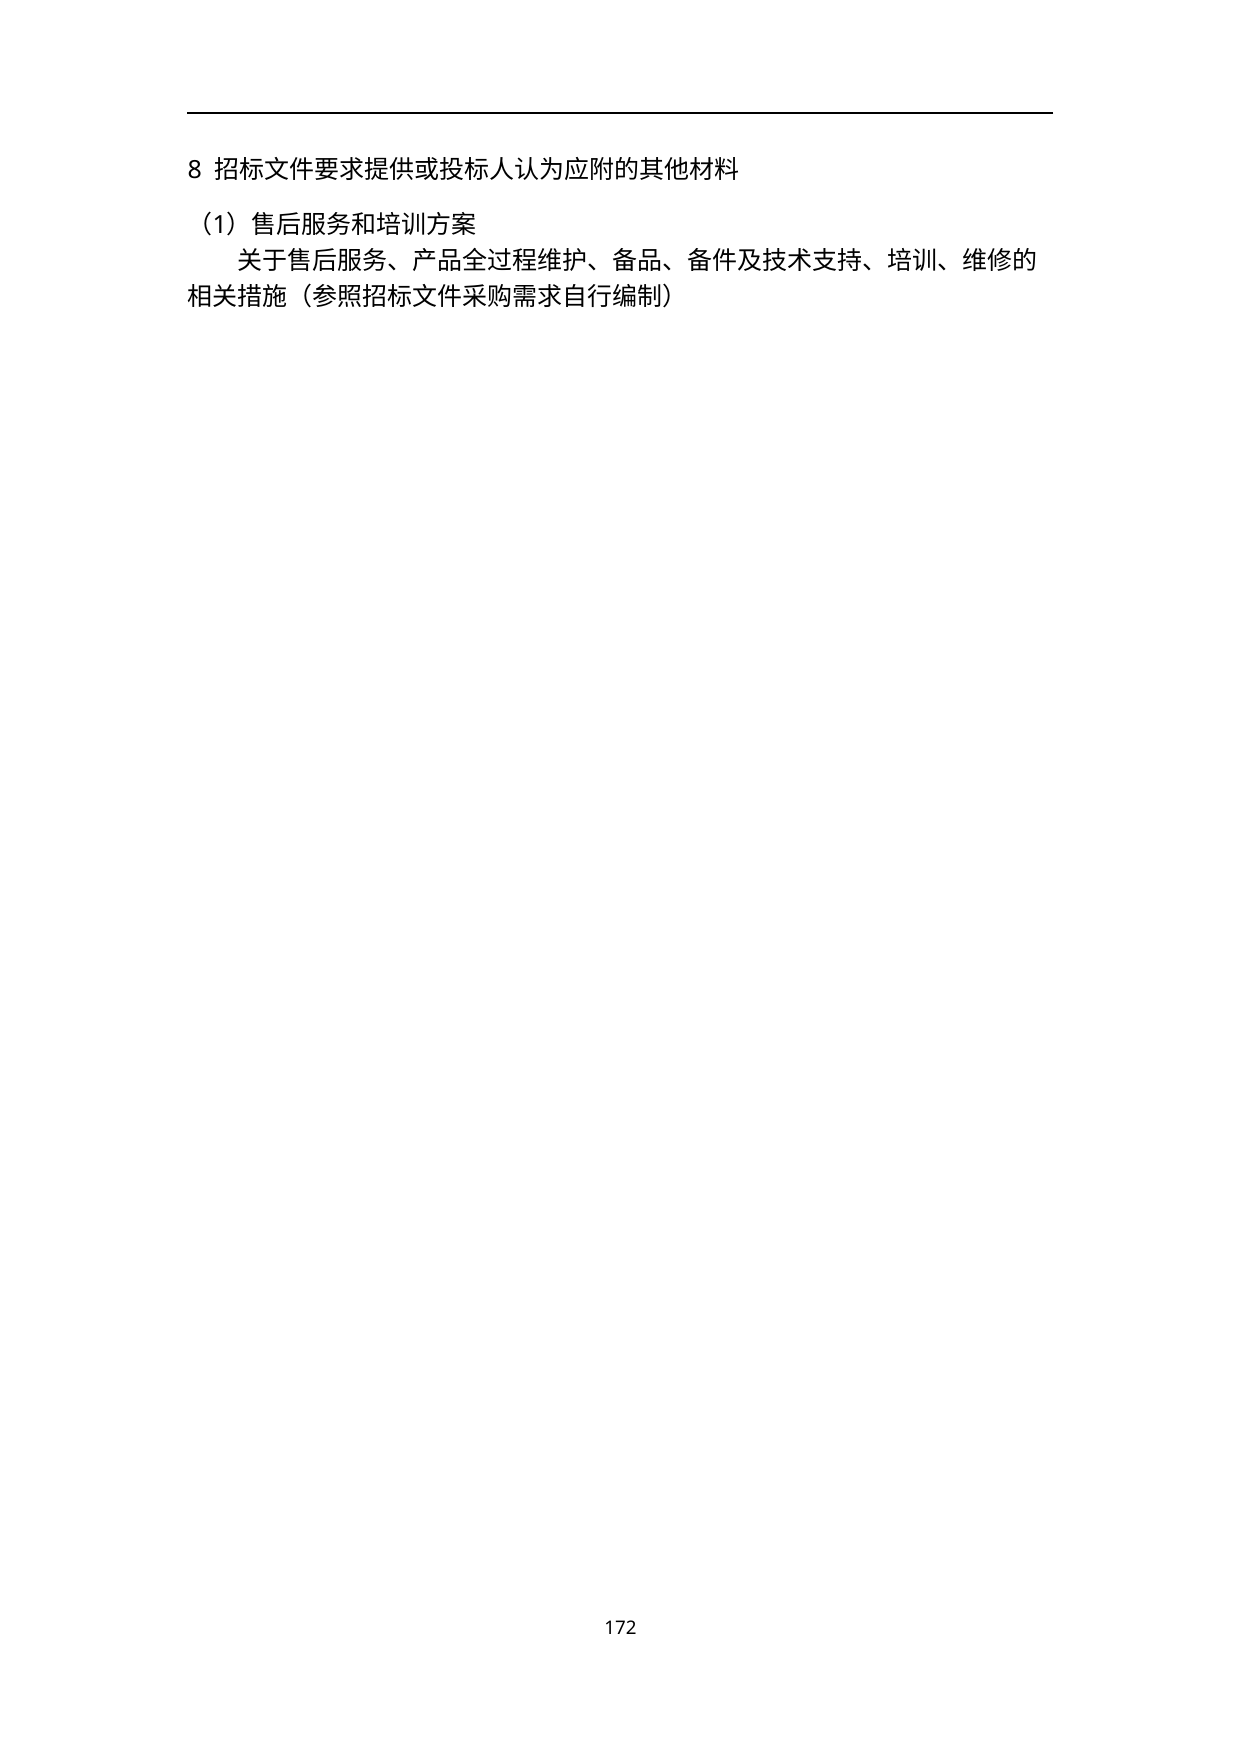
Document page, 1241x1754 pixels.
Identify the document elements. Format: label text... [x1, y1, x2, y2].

text 8 招标文件要求提供或投标人认为应附的其他材料 [187, 150, 1053, 186]
text （1）售后服务和培训方案 [187, 204, 1053, 241]
text 关于售后服务、产品全过程维护、备品、备件及技术支持、培训、维修的相关措施（参照招标文件采购需求自行编制） [187, 241, 1053, 313]
